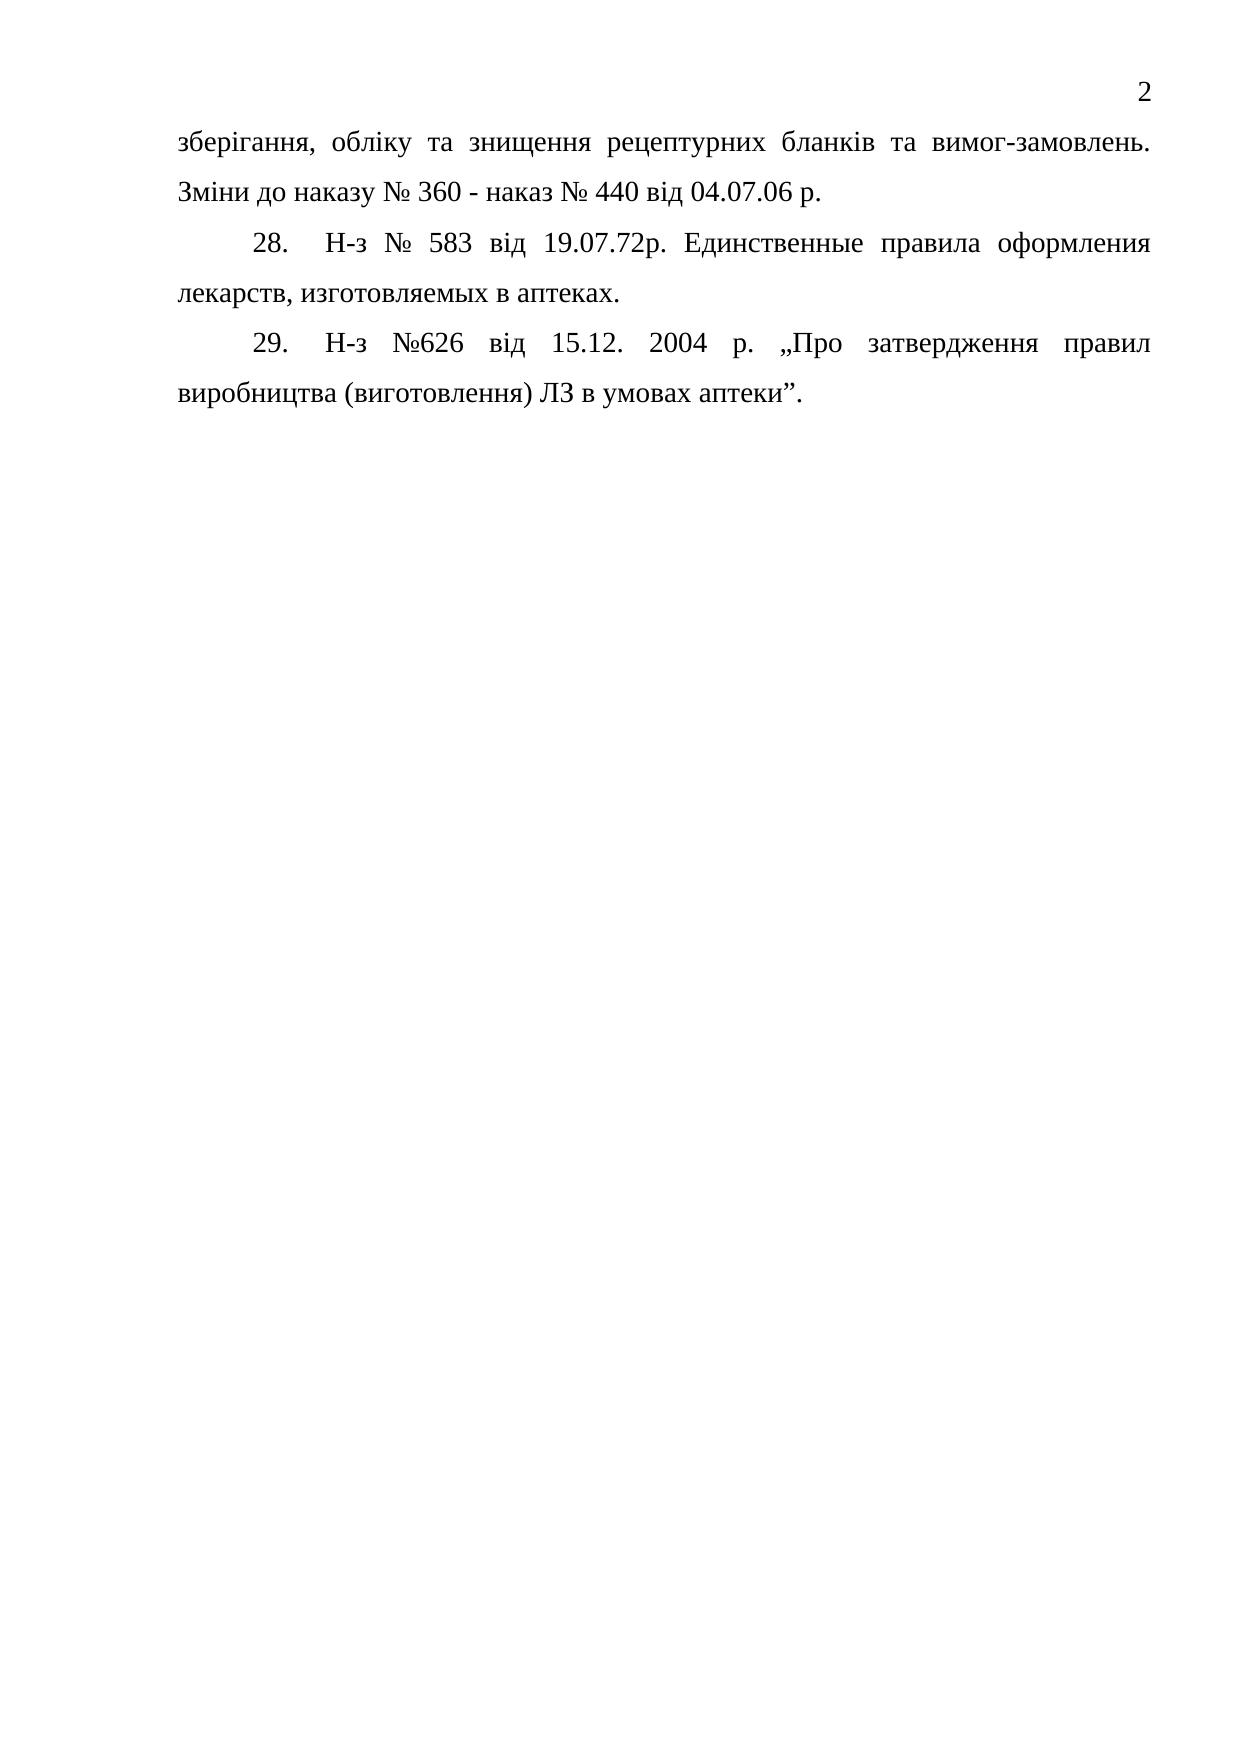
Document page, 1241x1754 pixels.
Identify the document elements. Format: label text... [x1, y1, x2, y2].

text Н-з №626 від 15.12. 2004 р. „Про затвердження правил виробництва (виготовлення) ЛЗ в умовах аптеки”. [177, 325, 1152, 409]
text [177, 124, 1152, 208]
text Н-з № 583 від 19.07.72р. Единственные правила оформления лекарств, изготовляемых в аптеках. [177, 225, 1152, 308]
